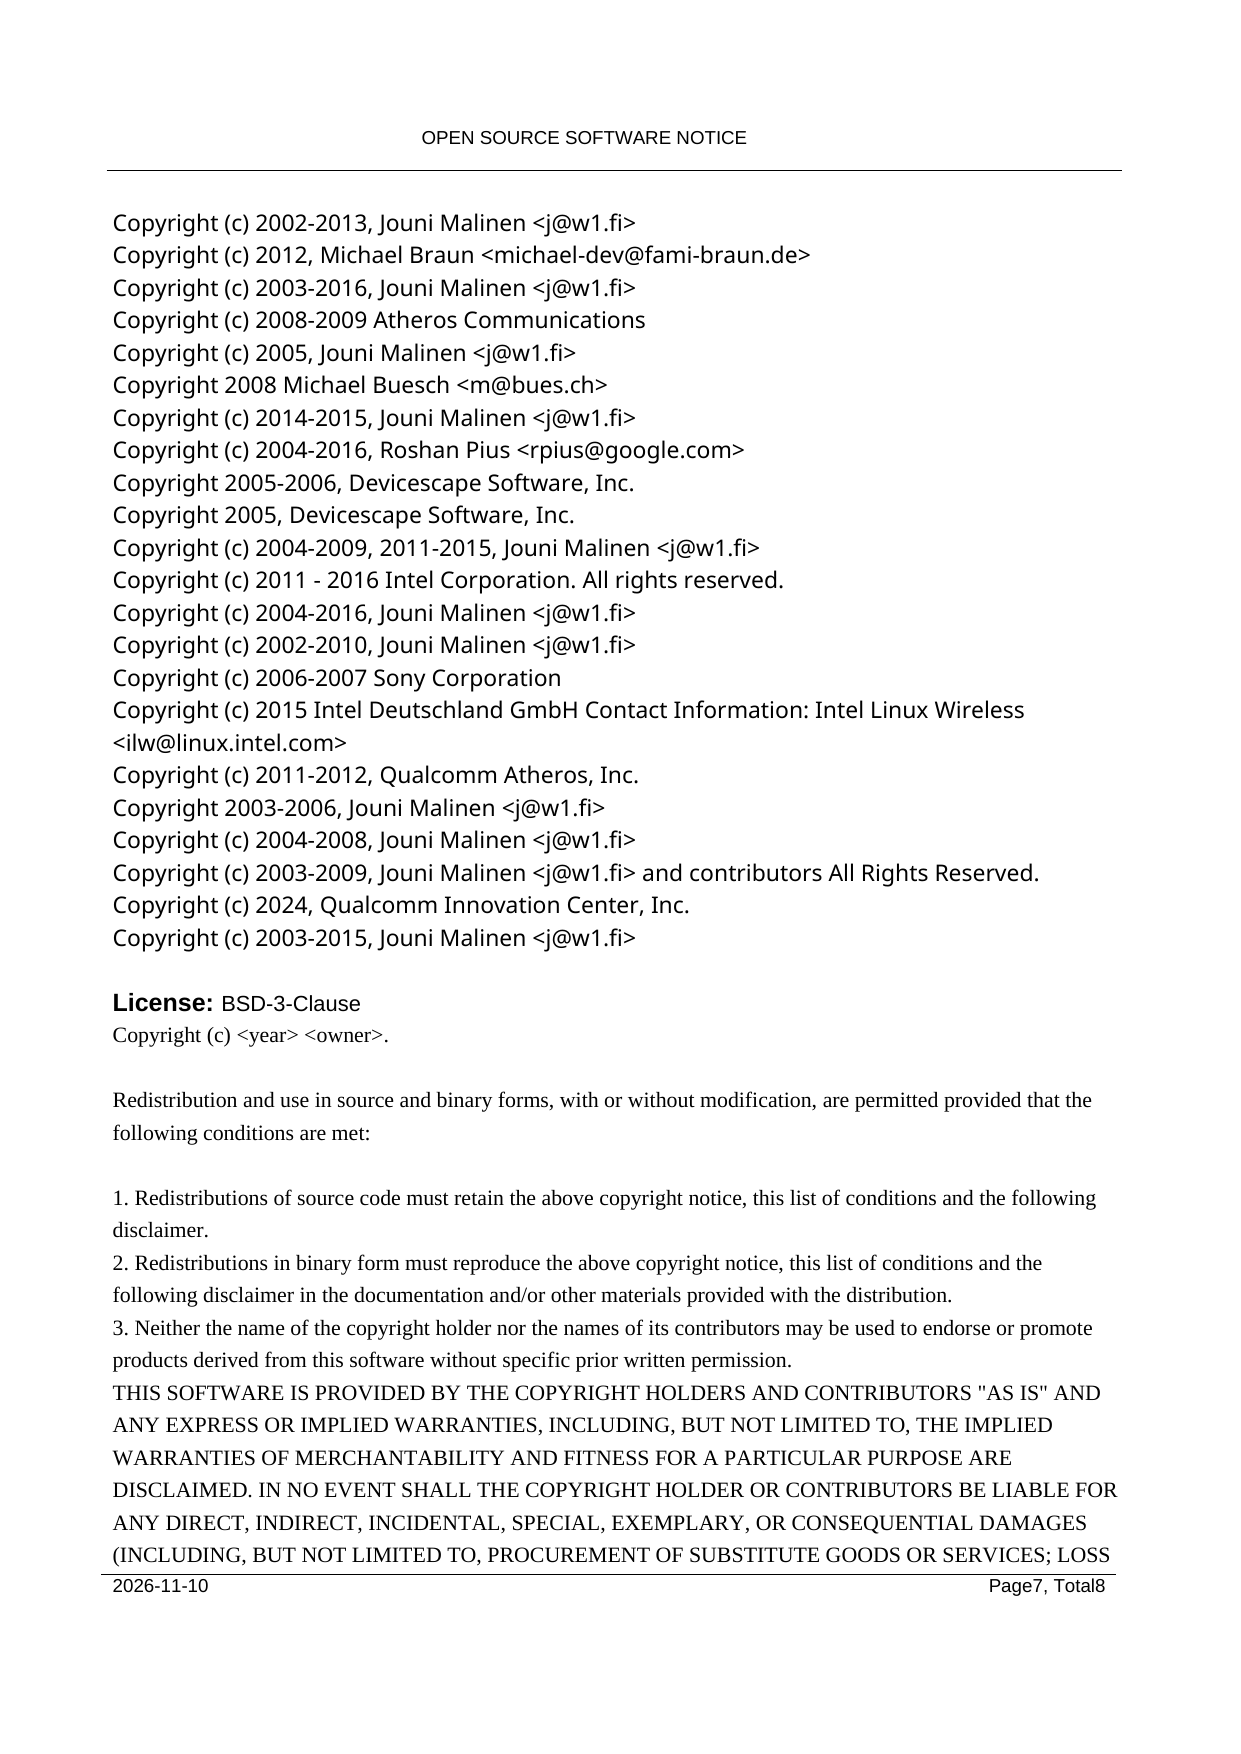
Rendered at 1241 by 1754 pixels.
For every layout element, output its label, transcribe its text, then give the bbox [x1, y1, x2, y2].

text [112, 1019, 1128, 1571]
text License: BSD-3-Clause [112, 986, 1128, 1019]
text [112, 206, 1128, 986]
